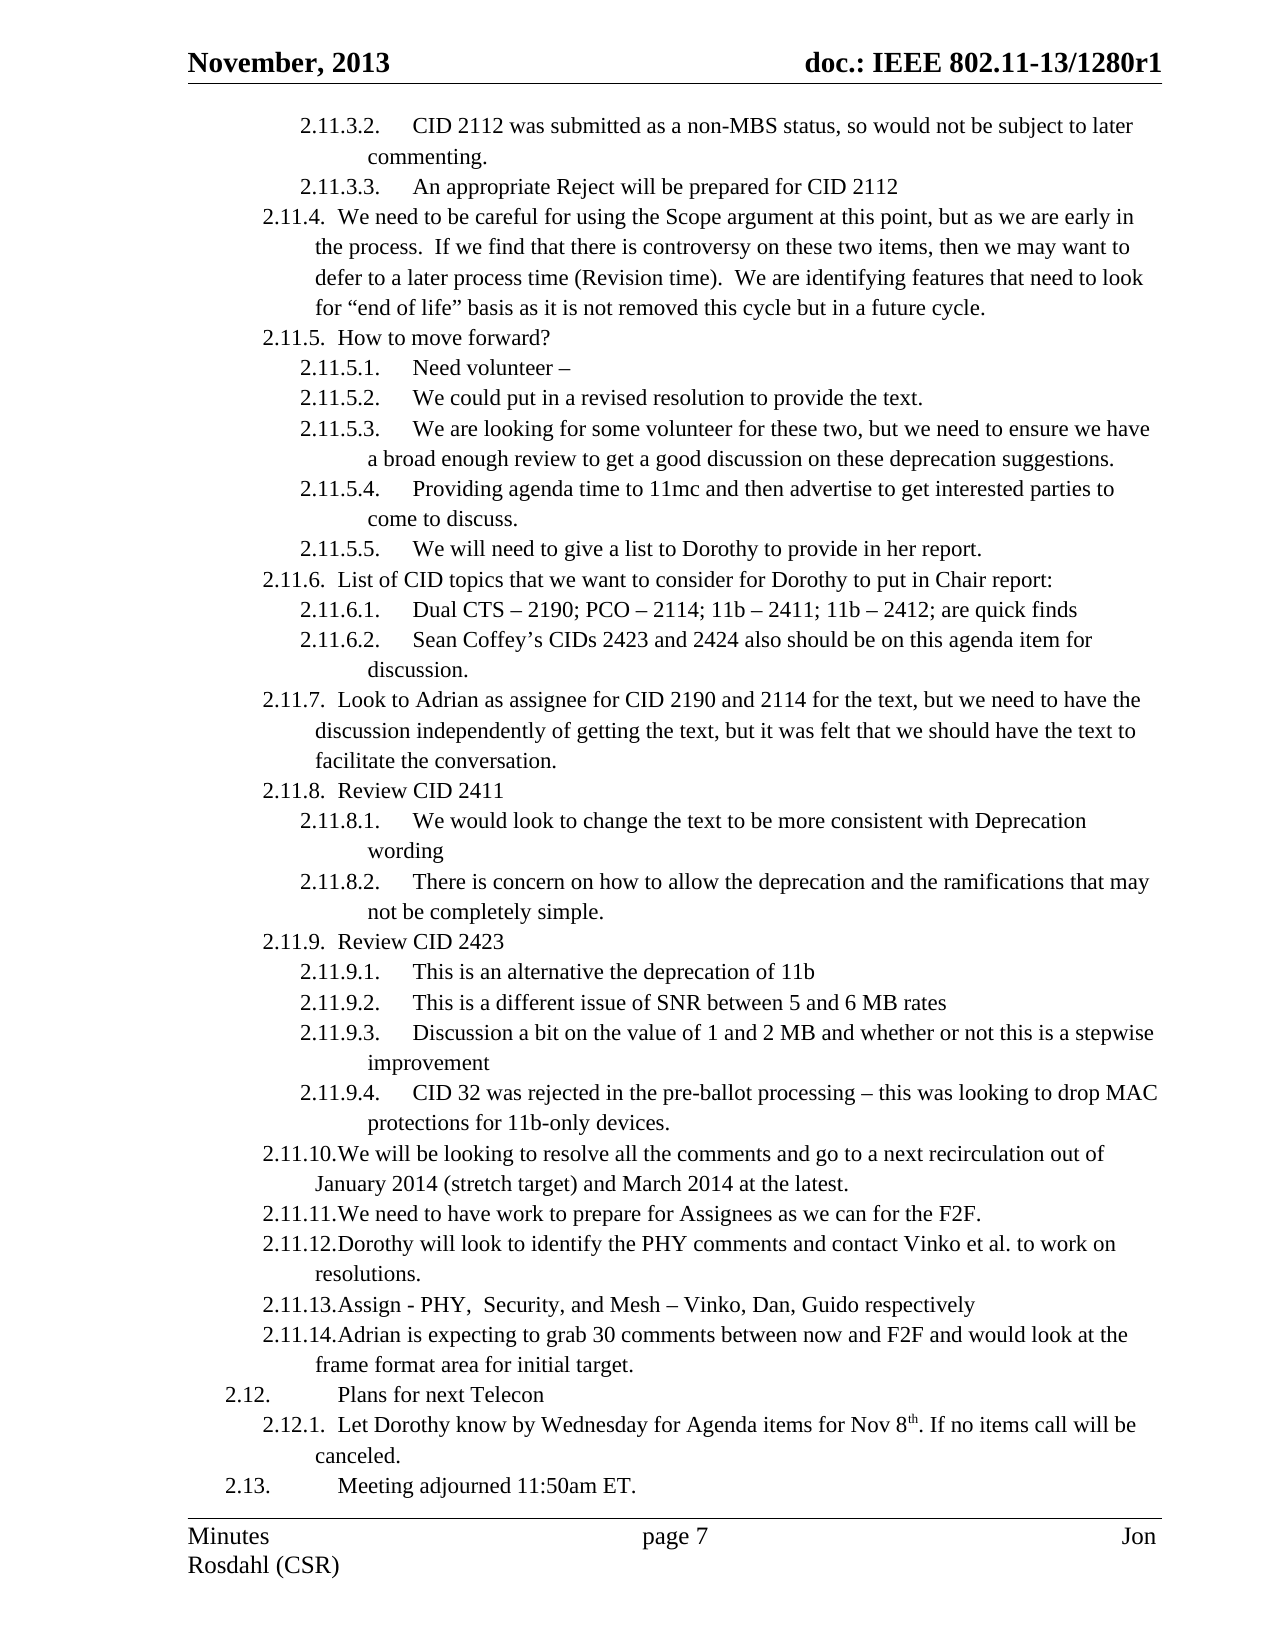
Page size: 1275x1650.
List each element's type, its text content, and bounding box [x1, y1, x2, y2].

list Assign - PHY, Security, and Mesh – Vinko, Dan, Guido respectively [262, 1291, 1162, 1317]
list Discussion a bit on the value of 1 and 2 MB and whether or not this is a stepwise improvement [300, 1019, 1162, 1075]
list Meeting adjourned 11:50am ET. [225, 1472, 1162, 1498]
list We will need to give a list to Dorothy to provide in her report. [300, 535, 1162, 562]
list Dorothy will look to identify the PHY comments and contact Vinko et al. to work on resolutions. [262, 1230, 1162, 1287]
list Look to Adrian as assignee for CID 2190 and 2114 for the text, but we need to have the discussion independently of getting the text, but it was felt that we should have the text to facilitate the conversation. [262, 686, 1162, 773]
list How to move forward? [262, 324, 1162, 350]
list This is an alternative the deprecation of 11b [300, 958, 1162, 985]
list Review CID 2411 [262, 777, 1162, 803]
list CID 32 was rejected in the pre-ballot processing – this was looking to drop MAC protections for 11b-only devices. [300, 1079, 1162, 1136]
list An appropriate Reject will be prepared for CID 2112 [300, 173, 1162, 199]
list We are looking for some volunteer for these two, but we need to ensure we have a broad enough review to get a good discussion on these deprecation suggestions. [300, 414, 1162, 471]
list CID 2112 was submitted as a non-MBS status, so would not be subject to later commenting. [300, 112, 1162, 169]
list We will be looking to resolve all the comments and go to a next recirculation out of January 2014 (stretch target) and March 2014 at the latest. [262, 1139, 1162, 1196]
list There is concern on how to allow the deprecation and the ramifications that may not be completely simple. [300, 868, 1162, 924]
list Sean Coffey’s CIDs 2423 and 2424 also should be on this agenda item for discussion. [300, 626, 1162, 683]
list Plans for next Telecon [225, 1381, 1162, 1408]
list List of CID topics that we want to consider for Dorothy to put in Chair report: [262, 566, 1162, 592]
list This is a different issue of SNR between 5 and 6 MB rates [300, 988, 1162, 1015]
list We would look to change the text to be more consistent with Deprecation wording [300, 807, 1162, 864]
list We need to have work to prepare for Assignees as we can for the F2F. [262, 1200, 1162, 1226]
list Need volunteer – [300, 354, 1162, 381]
list Dual CTS – 2190; PCO – 2114; 11b – 2411; 11b – 2412; are quick finds [300, 596, 1162, 622]
list Let Dorothy know by Wednesday for Agenda items for Nov 8th. If no items call will be canceled. [262, 1411, 1162, 1468]
list Review CID 2423 [262, 928, 1162, 954]
list We could put in a revised resolution to provide the text. [300, 384, 1162, 411]
list Providing agenda time to 11mc and then advertise to get interested parties to come to discuss. [300, 475, 1162, 532]
list Adrian is expecting to grab 30 comments between now and F2F and would look at the frame format area for initial target. [262, 1321, 1162, 1377]
list We need to be careful for using the Scope argument at this point, but as we are early in the process. If we find that there is controversy on these two items, then we may want to defer to a later process time (Revision time). We are identifying features that need to look for “end of life” basis as it is not removed this cycle but in a future cycle. [262, 203, 1162, 320]
